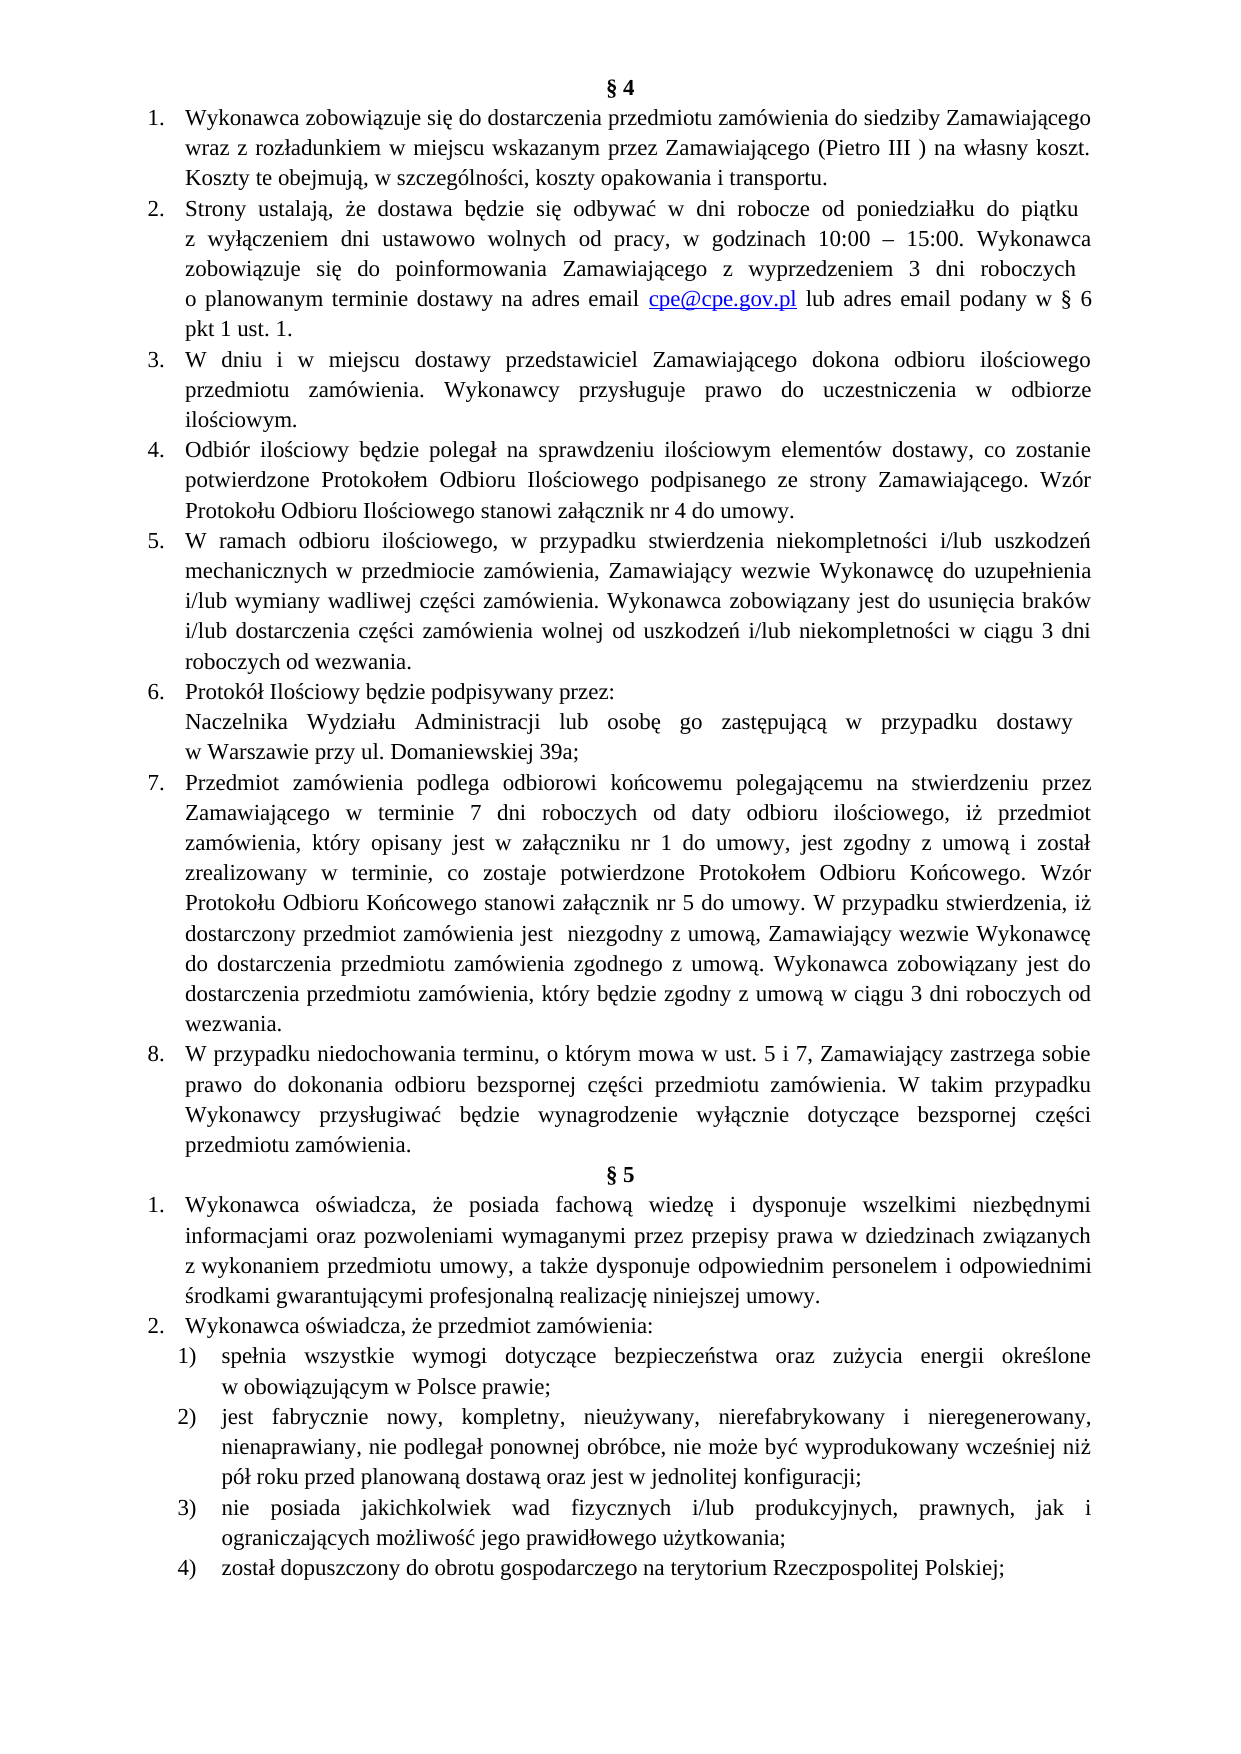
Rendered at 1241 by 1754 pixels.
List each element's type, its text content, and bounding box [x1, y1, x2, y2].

list W ramach odbioru ilościowego, w przypadku stwierdzenia niekompletności i/lub uszkodzeń mechanicznych w przedmiocie zamówienia, Zamawiający wezwie Wykonawcę do uzupełnienia i/lub wymiany wadliwej części zamówienia. Wykonawca zobowiązany jest do usunięcia braków i/lub dostarczenia części zamówienia wolnej od uszkodzeń i/lub niekompletności w ciągu 3 dni roboczych od wezwania. [147, 527, 1093, 674]
list nie posiada jakichkolwiek wad fizycznych i/lub produkcyjnych, prawnych, jak i ograniczających możliwość jego prawidłowego użytkowania; [177, 1494, 1093, 1550]
list Strony ustalają, że dostawa będzie się odbywać w dni robocze od poniedziałku do piątku z wyłączeniem dni ustawowo wolnych od pracy, w godzinach 10:00 – 15:00. Wykonawca zobowiązuje się do poinformowania Zamawiającego z wyprzedzeniem 3 dni roboczych o planowanym terminie dostawy na adres email cpe@cpe.gov.pl lub adres email podany w § 6 pkt 1 ust. 1. [147, 195, 1093, 342]
list Wykonawca oświadcza, że przedmiot zamówienia: [147, 1312, 1093, 1339]
list Naczelnika Wydziału Administracji lub osobę go zastępującą w przypadku dostawy w Warszawie przy ul. Domaniewskiej 39a; [185, 708, 1093, 765]
list jest fabrycznie nowy, kompletny, nieużywany, nierefabrykowany i nieregenerowany, nienaprawiany, nie podlegał ponownej obróbce, nie może być wyprodukowany wcześniej niż pół roku przed planowaną dostawą oraz jest w jednolitej konfiguracji; [177, 1403, 1093, 1490]
list Odbiór ilościowy będzie polegał na sprawdzeniu ilościowym elementów dostawy, co zostanie potwierdzone Protokołem Odbioru Ilościowego podpisanego ze strony Zamawiającego. Wzór Protokołu Odbioru Ilościowego stanowi załącznik nr 4 do umowy. [147, 436, 1093, 523]
list został dopuszczony do obrotu gospodarczego na terytorium Rzeczpospolitej Polskiej; [177, 1554, 1093, 1580]
list Wykonawca oświadcza, że posiada fachową wiedzę i dysponuje wszelkimi niezbędnymi informacjami oraz pozwoleniami wymaganymi przez przepisy prawa w dziedzinach związanych z wykonaniem przedmiotu umowy, a także dysponuje odpowiednim personelem i odpowiednimi środkami gwarantującymi profesjonalną realizację niniejszej umowy. [147, 1192, 1093, 1308]
subtitle § 5 [148, 1161, 1093, 1188]
list Przedmiot zamówienia podlega odbiorowi końcowemu polegającemu na stwierdzeniu przez Zamawiającego w terminie 7 dni roboczych od daty odbioru ilościowego, iż przedmiot zamówienia, który opisany jest w załączniku nr 1 do umowy, jest zgodny z umową i został zrealizowany w terminie, co zostaje potwierdzone Protokołem Odbioru Końcowego. Wzór Protokołu Odbioru Końcowego stanowi załącznik nr 5 do umowy. W przypadku stwierdzenia, iż dostarczony przedmiot zamówienia jest niezgodny z umową, Zamawiający wezwie Wykonawcę do dostarczenia przedmiotu zamówienia zgodnego z umową. Wykonawca zobowiązany jest do dostarczenia przedmiotu zamówienia, który będzie zgodny z umową w ciągu 3 dni roboczych od wezwania. [147, 769, 1093, 1037]
list W dniu i w miejscu dostawy przedstawiciel Zamawiającego dokona odbioru ilościowego przedmiotu zamówienia. Wykonawcy przysługuje prawo do uczestniczenia w odbiorze ilościowym. [147, 346, 1093, 432]
list spełnia wszystkie wymogi dotyczące bezpieczeństwa oraz zużycia energii określone w obowiązującym w Polsce prawie; [177, 1343, 1093, 1399]
list W przypadku niedochowania terminu, o którym mowa w ust. 5 i 7, Zamawiający zastrzega sobie prawo do dokonania odbioru bezspornej części przedmiotu zamówienia. W takim przypadku Wykonawcy przysługiwać będzie wynagrodzenie wyłącznie dotyczące bezspornej części przedmiotu zamówienia. [147, 1041, 1093, 1157]
list Wykonawca zobowiązuje się do dostarczenia przedmiotu zamówienia do siedziby Zamawiającego wraz z rozładunkiem w miejscu wskazanym przez Zamawiającego (Pietro III ) na własny koszt. Koszty te obejmują, w szczególności, koszty opakowania i transportu. [147, 104, 1093, 191]
subtitle § 4 [148, 74, 1093, 100]
list Protokół Ilościowy będzie podpisywany przez: [147, 678, 1093, 704]
